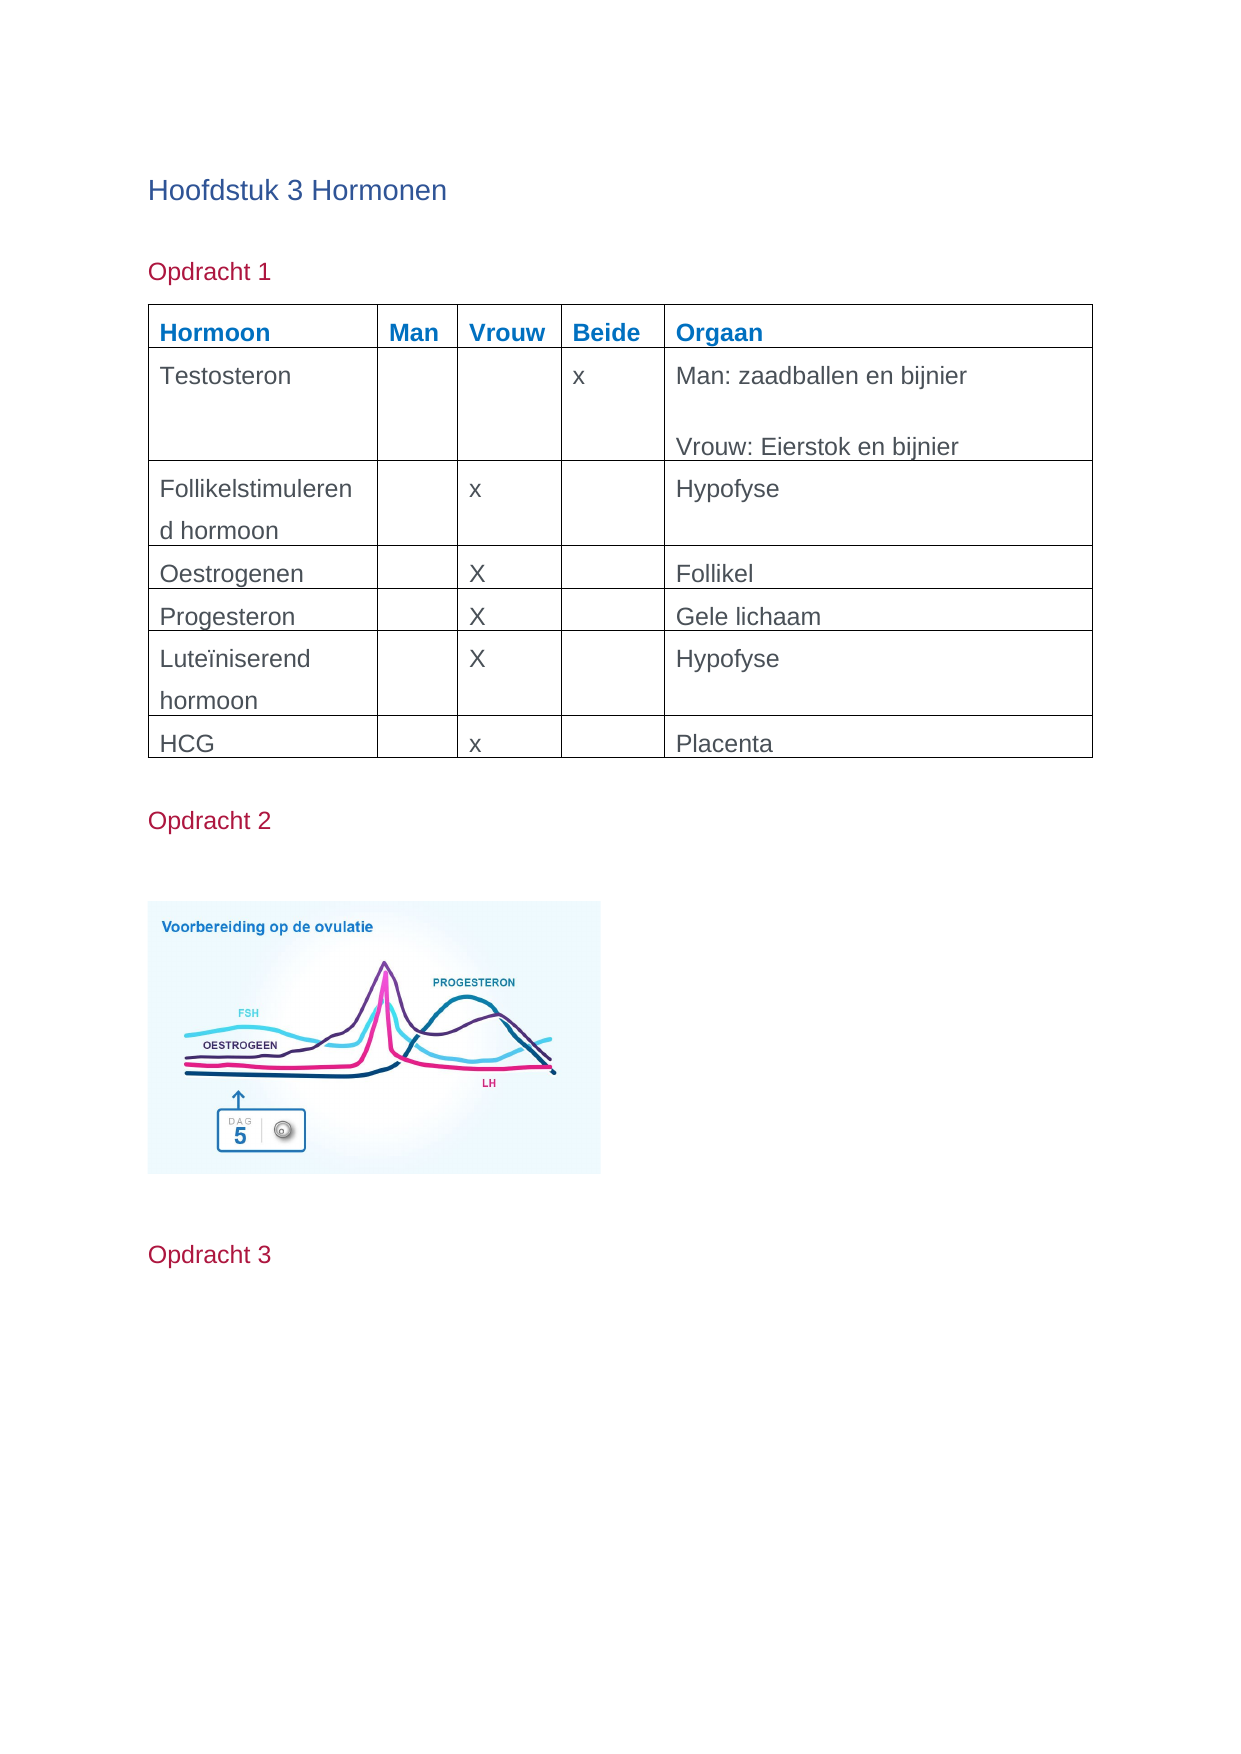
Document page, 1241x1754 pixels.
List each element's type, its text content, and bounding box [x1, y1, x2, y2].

table_cell Hypofyse [665, 461, 1092, 545]
table_cell X [458, 589, 561, 630]
table_cell [562, 461, 664, 545]
table_cell Gele lichaam [665, 589, 1092, 630]
subtitle Hoofdstuk 3 Hormonen [148, 173, 1093, 206]
text Opdracht 3 [148, 1240, 1093, 1269]
table_cell X [458, 631, 561, 714]
table_cell X [458, 546, 561, 587]
table_cell [562, 631, 664, 714]
table_cell Progesteron [149, 589, 377, 630]
picture [147, 901, 601, 1174]
text Opdracht 1 [148, 256, 1093, 285]
table_cell Testosteron [149, 348, 377, 460]
table_cell x [458, 716, 561, 757]
table_cell x [458, 461, 561, 545]
table_cell [562, 589, 664, 630]
table_cell [378, 348, 457, 460]
table_cell Follikelstimulerend hormoon [149, 461, 377, 545]
table_header Beide [562, 305, 664, 347]
table_cell [458, 348, 561, 460]
text Opdracht 2 [148, 806, 1093, 835]
table_cell HCG [149, 716, 377, 757]
table_header Hormoon [149, 305, 377, 347]
table_cell [378, 546, 457, 587]
table_cell Placenta [665, 716, 1092, 757]
table_cell [378, 589, 457, 630]
table_header Man [378, 305, 457, 347]
table_cell [562, 716, 664, 757]
table_header Vrouw [458, 305, 561, 347]
table_cell [562, 546, 664, 587]
table_cell [378, 716, 457, 757]
table_cell [378, 631, 457, 714]
table_cell x [562, 348, 664, 460]
table_cell Luteïniserend hormoon [149, 631, 377, 714]
table_header Orgaan [665, 305, 1092, 347]
table_cell Follikel [665, 546, 1092, 587]
table_cell Man: zaadballen en bijnier Vrouw: Eierstok en bijnier [665, 348, 1092, 460]
table_cell Hypofyse [665, 631, 1092, 714]
table_cell [378, 461, 457, 545]
table_cell Oestrogenen [149, 546, 377, 587]
